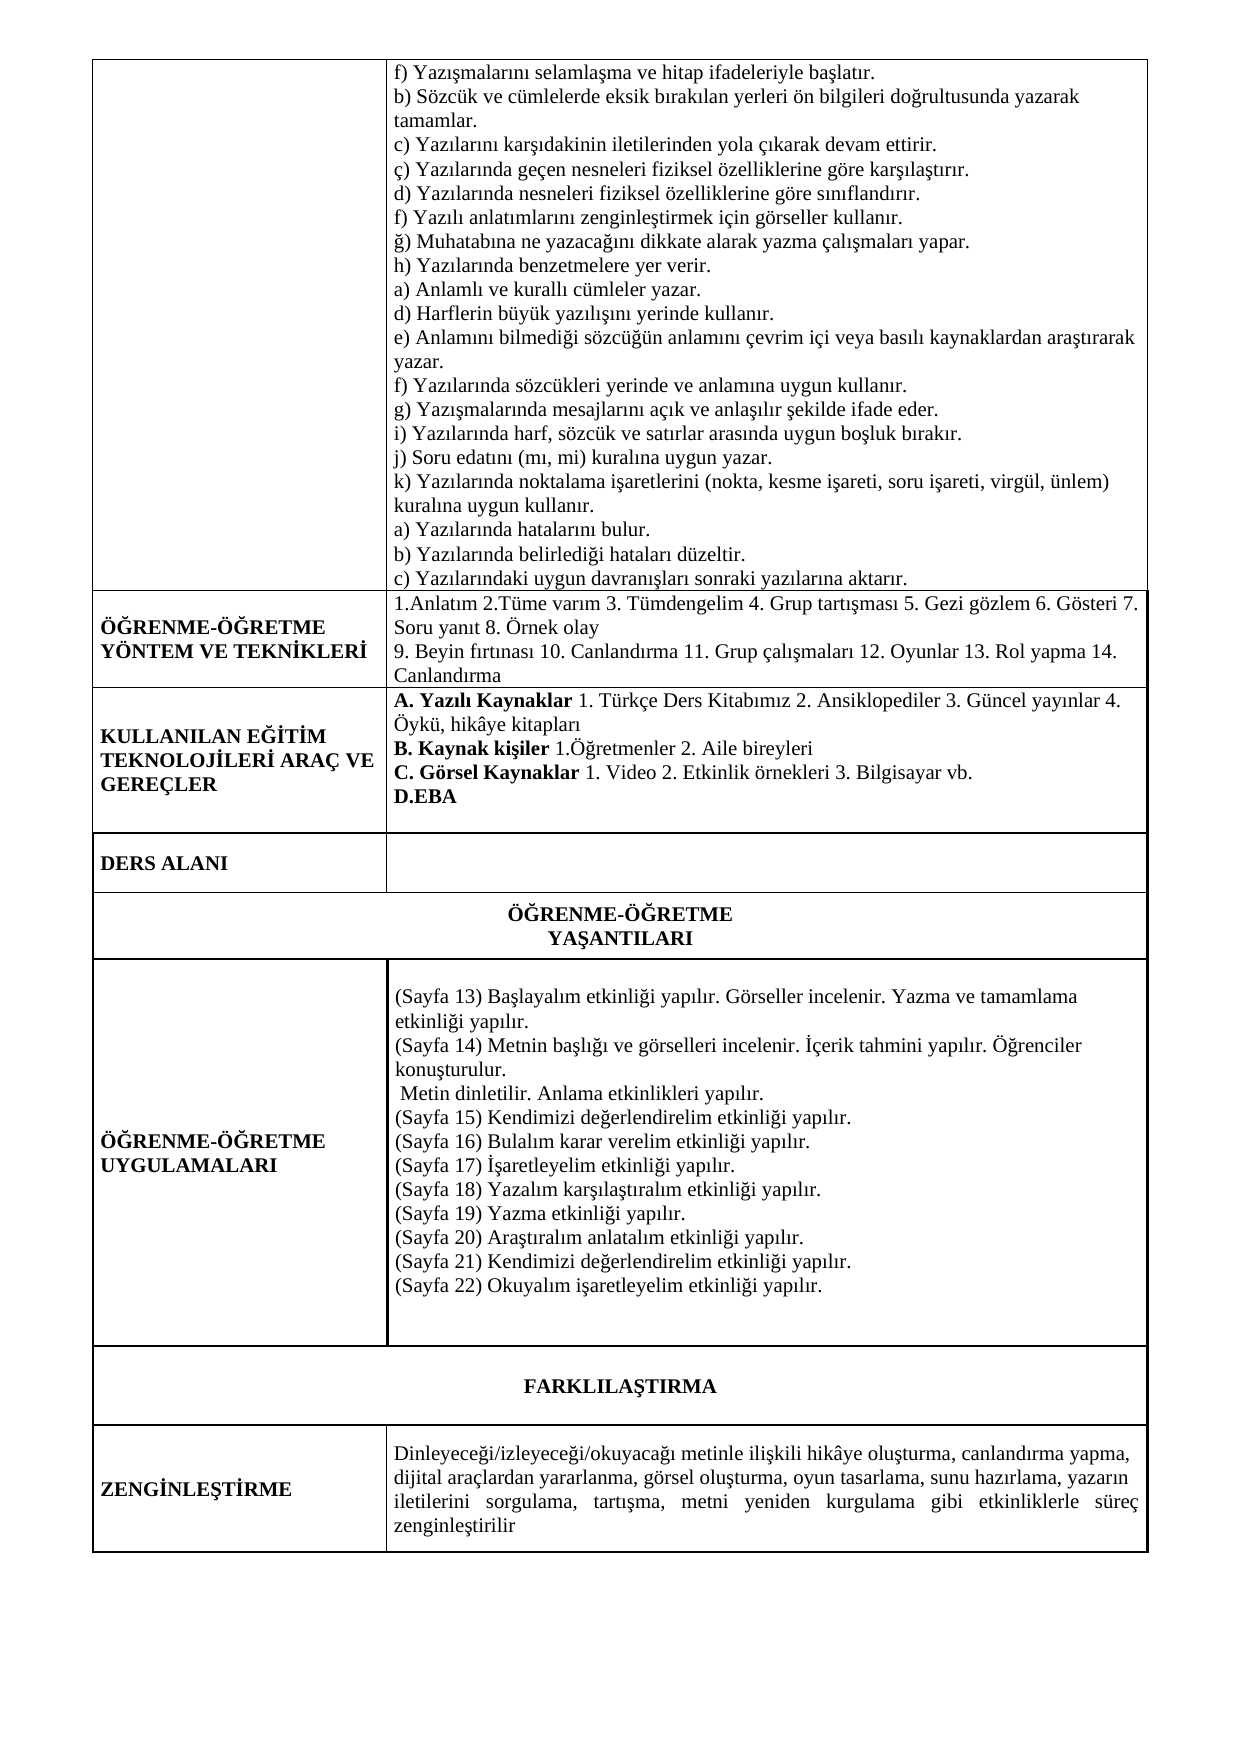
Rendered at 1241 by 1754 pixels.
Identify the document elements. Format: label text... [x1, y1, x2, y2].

table_cell DERS ALANI [94, 834, 386, 892]
table_cell FARKLILAŞTIRMA [94, 1347, 1146, 1424]
table_cell Dinleyeceği/izleyeceği/okuyacağı metinle ilişkili hikâye oluşturma, canlandırma yapma, dijital araçlardan yararlanma, görsel oluşturma, oyun tasarlama, sunu hazırlama, yazarın iletilerini sorgulama, tartışma, metni yeniden kurgulama gibi etkinliklerle süreç zenginleştirilir [387, 1426, 1146, 1551]
table_cell A. Yazılı Kaynaklar 1. Türkçe Ders Kitabımız 2. Ansiklopediler 3. Güncel yayınlar 4. Öykü, hikâye kitapları B. Kaynak kişiler 1.Öğretmenler 2. Aile bireyleri C. Görsel Kaynaklar 1. Video 2. Etkinlik örnekleri 3. Bilgisayar vb. D.EBA [387, 688, 1146, 832]
table_cell 1.Anlatım 2.Tüme varım 3. Tümdengelim 4. Grup tartışması 5. Gezi gözlem 6. Gösteri 7. Soru yanıt 8. Örnek olay 9. Beyin fırtınası 10. Canlandırma 11. Grup çalışmaları 12. Oyunlar 13. Rol yapma 14. Canlandırma [387, 591, 1146, 687]
table_cell ZENGİNLEŞTİRME [94, 1426, 386, 1551]
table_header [387, 60, 1147, 589]
table_cell ÖĞRENME-ÖĞRETME UYGULAMALARI [94, 960, 386, 1345]
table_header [93, 60, 386, 589]
table_cell ÖĞRENME-ÖĞRETME YÖNTEM VE TEKNİKLERİ [93, 591, 386, 687]
table_cell KULLANILAN EĞİTİM TEKNOLOJİLERİ ARAÇ VE GEREÇLER [93, 688, 386, 832]
table_cell ÖĞRENME-ÖĞRETME YAŞANTILARI [94, 893, 1146, 958]
table_cell [387, 834, 1146, 892]
table_cell (Sayfa 13) Başlayalım etkinliği yapılır. Görseller incelenir. Yazma ve tamamlama etkinliği yapılır. (Sayfa 14) Metnin başlığı ve görselleri incelenir. İçerik tahmini yapılır. Öğrenciler konuşturulur. Metin dinletilir. Anlama etkinlikleri yapılır. (Sayfa 15) Kendimizi değerlendirelim etkinliği yapılır. (Sayfa 16) Bulalım karar verelim etkinliği yapılır. (Sayfa 17) İşaretleyelim etkinliği yapılır. (Sayfa 18) Yazalım karşılaştıralım etkinliği yapılır. (Sayfa 19) Yazma etkinliği yapılır. (Sayfa 20) Araştıralım anlatalım etkinliği yapılır. (Sayfa 21) Kendimizi değerlendirelim etkinliği yapılır. (Sayfa 22) Okuyalım işaretleyelim etkinliği yapılır. [389, 960, 1146, 1345]
